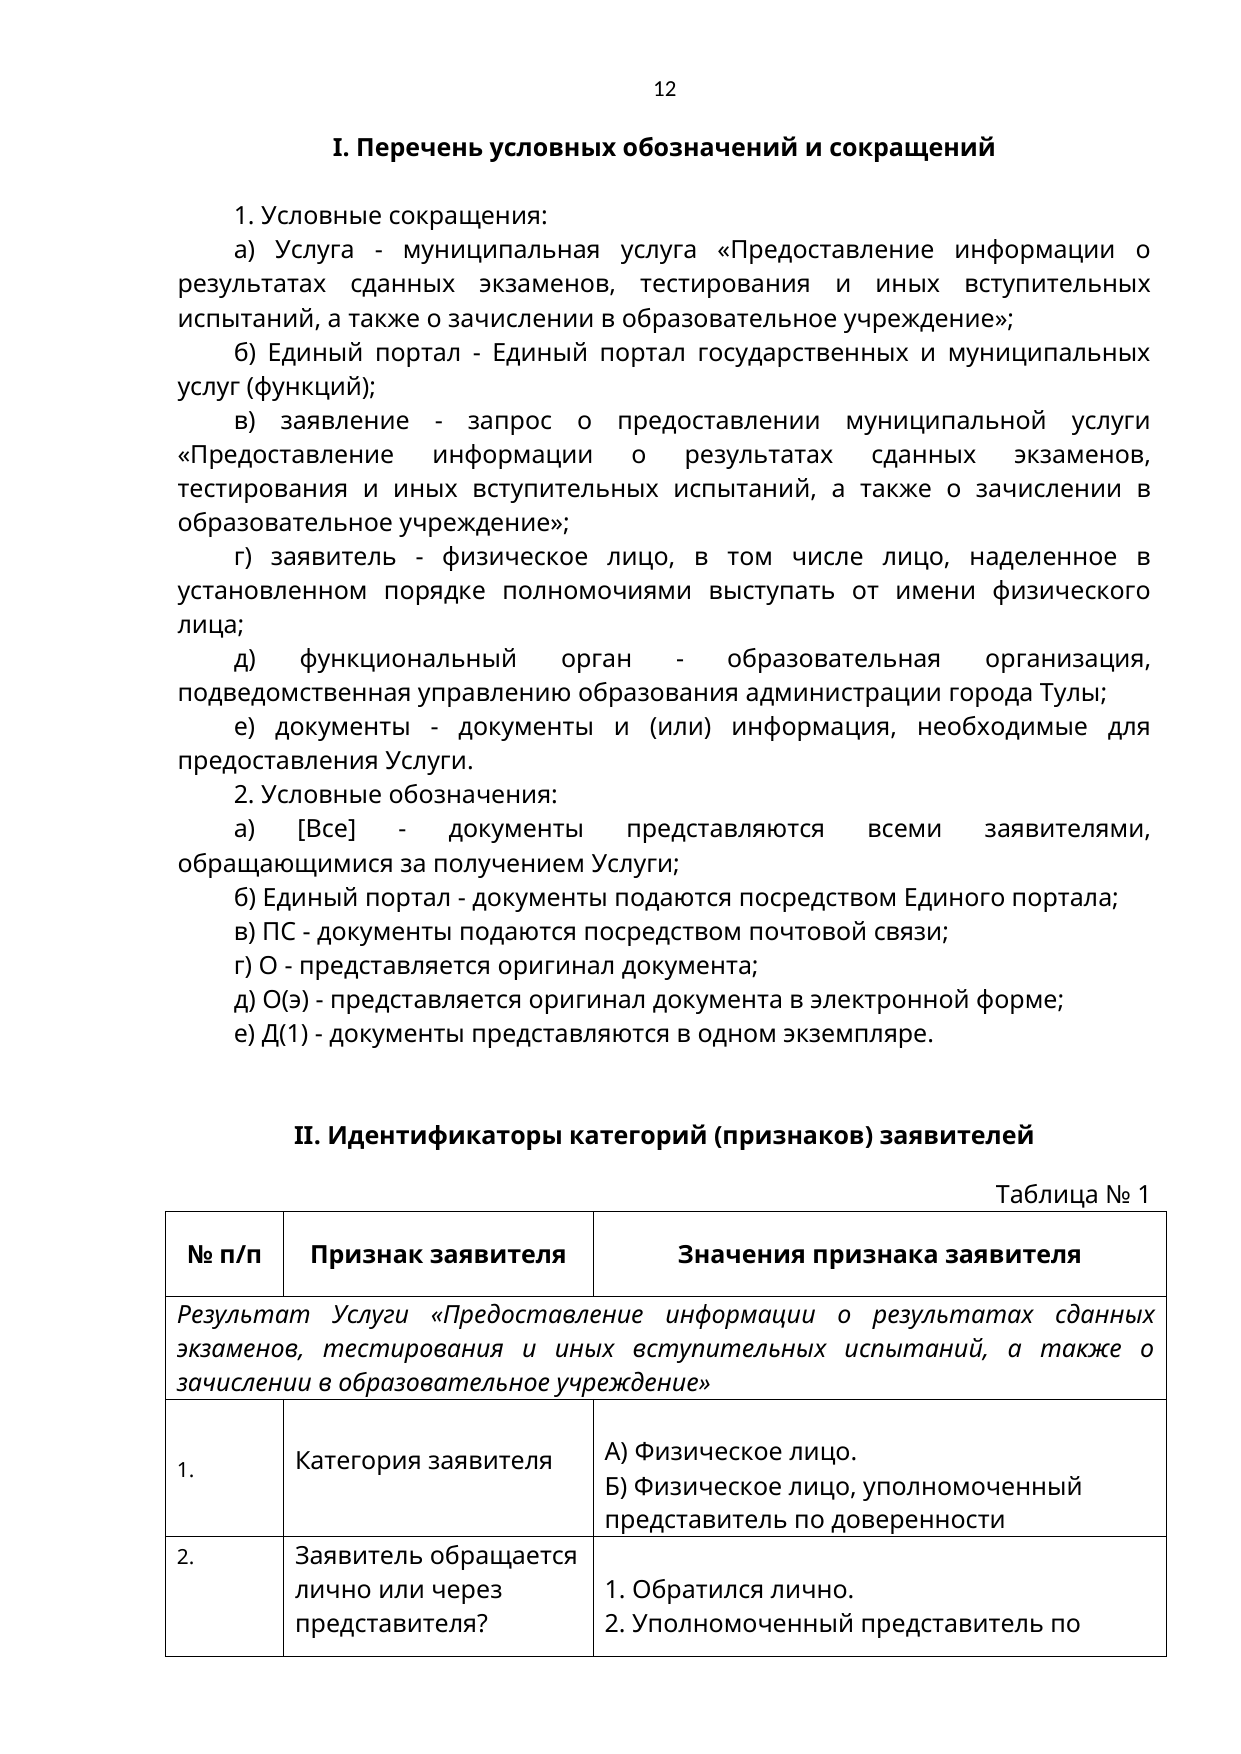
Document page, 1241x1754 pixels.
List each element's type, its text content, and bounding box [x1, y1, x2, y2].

text а) [Все] - документы представляются всеми заявителями, обращающимися за получением Услуги; [177, 811, 1152, 879]
text б) Единый портал - Единый портал государственных и муниципальных услуг (функций); [177, 334, 1152, 402]
text д) О(э) - представляется оригинал документа в электронной форме; [177, 981, 1152, 1016]
text II. Идентификаторы категорий (признаков) заявителей [177, 1118, 1152, 1152]
text е) документы - документы и (или) информация, необходимые для предоставления Услуги. [177, 709, 1152, 777]
text г) заявитель - физическое лицо, в том числе лицо, наделенное в установленном порядке полномочиями выступать от имени физического лица; [177, 539, 1152, 641]
text Таблица № 1 [177, 1177, 1152, 1211]
text в) заявление - запрос о предоставлении муниципальной услуги «Предоставление информации о результатах сданных экзаменов, тестирования и иных вступительных испытаний, а также о зачислении в образовательное учреждение»; [177, 402, 1152, 539]
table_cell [594, 1537, 1166, 1656]
text г) О - представляется оригинал документа; [177, 947, 1152, 981]
table_cell [166, 1400, 283, 1536]
text а) Услуга - муниципальная услуга «Предоставление информации о результатах сданных экзаменов, тестирования и иных вступительных испытаний, а также о зачислении в образовательное учреждение»; [177, 232, 1152, 334]
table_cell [284, 1537, 593, 1656]
text б) Единый портал - документы подаются посредством Единого портала; [177, 879, 1152, 913]
table_cell Результат Услуги «Предоставление информации о результатах сданных экзаменов, тестирования и иных вступительных испытаний, а также о зачислении в образовательное учреждение» [166, 1297, 1166, 1399]
text I. Перечень условных обозначений и сокращений [177, 130, 1152, 164]
text е) Д(1) - документы представляются в одном экземпляре. [177, 1016, 1152, 1049]
text 2. Условные обозначения: [177, 777, 1152, 811]
table_cell [166, 1537, 283, 1656]
table_cell А) Физическое лицо. Б) Физическое лицо, уполномоченный представитель по доверенности [594, 1400, 1166, 1536]
text д) функциональный орган - образовательная организация, подведомственная управлению образования администрации города Тулы; [177, 641, 1152, 709]
text 1. Условные сокращения: [177, 198, 1152, 232]
table_header № п/п [166, 1212, 283, 1296]
text в) ПС - документы подаются посредством почтовой связи; [177, 913, 1152, 947]
table_header Признак заявителя [284, 1212, 593, 1296]
table_header Значения признака заявителя [594, 1212, 1166, 1296]
table_cell Категория заявителя [284, 1400, 593, 1536]
